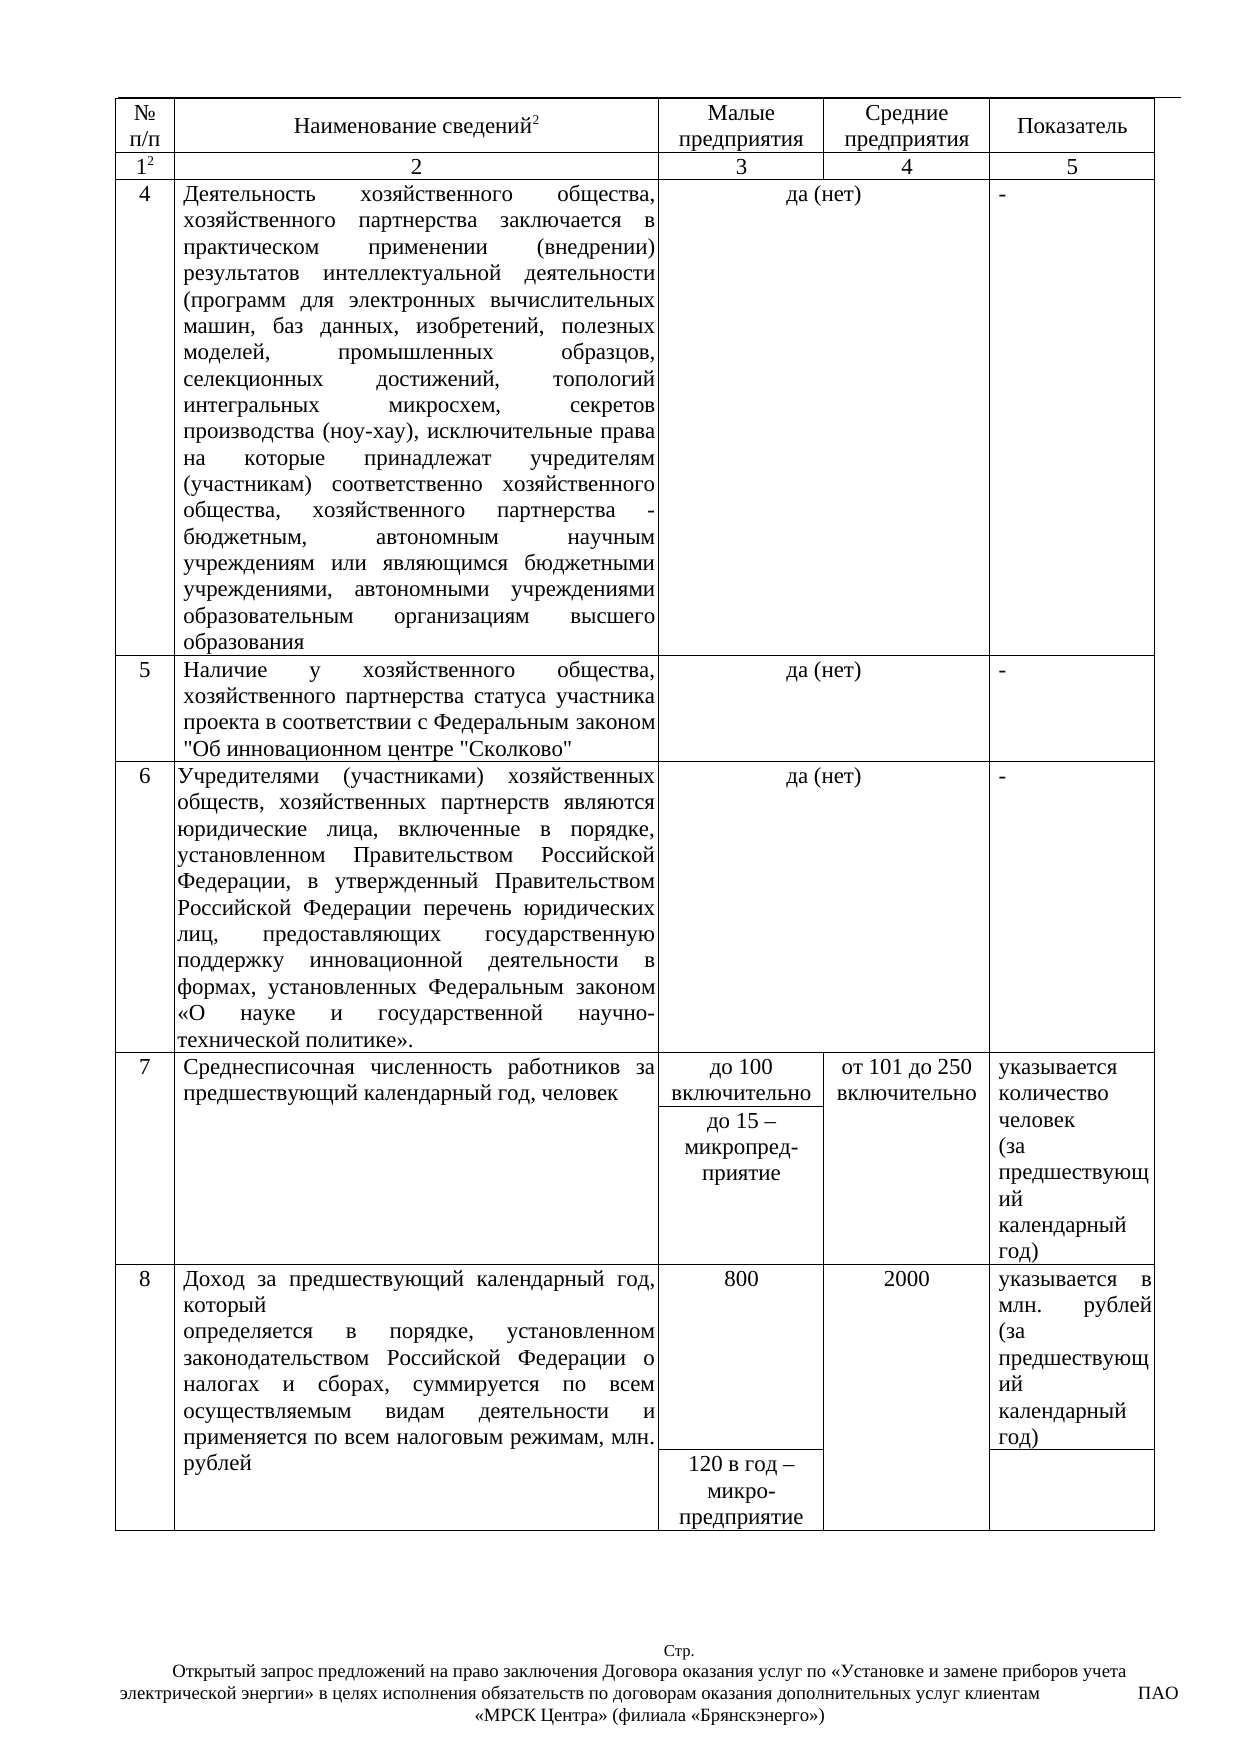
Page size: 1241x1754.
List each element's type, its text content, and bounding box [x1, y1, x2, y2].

table_cell 3 [659, 153, 823, 179]
table_cell да (нет) [659, 762, 989, 1052]
table_cell до 15 – микропредприятие [659, 1107, 823, 1264]
table_cell - [990, 180, 1154, 654]
table_cell Наличие у хозяйственного общества, хозяйственного партнерства статуса участника проекта в соответствии с Федеральным законом "Об инновационном центре "Сколково" [175, 656, 658, 761]
table_cell 8 [116, 1265, 174, 1529]
table_header Показатель [990, 99, 1154, 152]
table_header № п/п [116, 99, 174, 152]
table_cell - [990, 656, 1154, 761]
table_cell 2000 [824, 1265, 989, 1529]
table_cell 2 [175, 153, 658, 179]
table_cell 12 [116, 153, 174, 179]
table_cell Деятельность хозяйственного общества, хозяйственного партнерства заключается в практическом применении (внедрении) результатов интеллектуальной деятельности (программ для электронных вычислительных машин, баз данных, изобретений, полезных моделей, промышленных образцов, селекционных достижений, топологий интегральных микросхем, секретов производства (ноу-хау), исключительные права на которые принадлежат учредителям (участникам) соответственно хозяйственного общества, хозяйственного партнерства - бюджетным, автономным научным учреждениям или являющимся бюджетными учреждениями, автономными учреждениями образовательным организациям высшего образования [175, 180, 658, 654]
table_cell Учредителями (участниками) хозяйственных обществ, хозяйственных партнерств являются юридические лица, включенные в порядке, установленном Правительством Российской Федерации, в утвержденный Правительством Российской Федерации перечень юридических лиц, предоставляющих государственную поддержку инновационной деятельности в формах, установленных Федеральным законом «О науке и государственной научно-технической политике». [175, 762, 658, 1052]
table_cell 120 в год – микропредприятие [659, 1450, 823, 1529]
table_cell Доход за предшествующий календарный год, который определяется в порядке, установленном законодательством Российской Федерации о налогах и сборах, суммируется по всем осуществляемым видам деятельности и применяется по всем налоговым режимам, млн. рублей [175, 1265, 658, 1529]
table_header Наименование сведений2 [175, 99, 658, 152]
table_cell указывается количество человек (за предшествующий календарный год) [990, 1053, 1154, 1264]
table_header Малые предприятия [659, 99, 823, 152]
table_cell от 101 до 250 включительно [824, 1053, 989, 1264]
table_cell [990, 1450, 1154, 1529]
table_cell да (нет) [659, 180, 989, 654]
table_cell 7 [116, 1053, 174, 1264]
table_cell да (нет) [659, 656, 989, 761]
table_cell 800 [659, 1265, 823, 1449]
table_cell 4 [116, 180, 174, 654]
table_cell - [990, 762, 1154, 1052]
table_cell 6 [116, 762, 174, 1052]
table_cell 4 [824, 153, 989, 179]
table_cell 5 [990, 153, 1154, 179]
table_cell Среднесписочная численность работников за предшествующий календарный год, человек [175, 1053, 658, 1264]
table_cell указывается в млн. рублей (за предшествующий календарный год) [990, 1265, 1154, 1449]
table_header Средние предприятия [824, 99, 989, 152]
table_cell до 100 включительно [659, 1053, 823, 1106]
table_cell 5 [116, 656, 174, 761]
